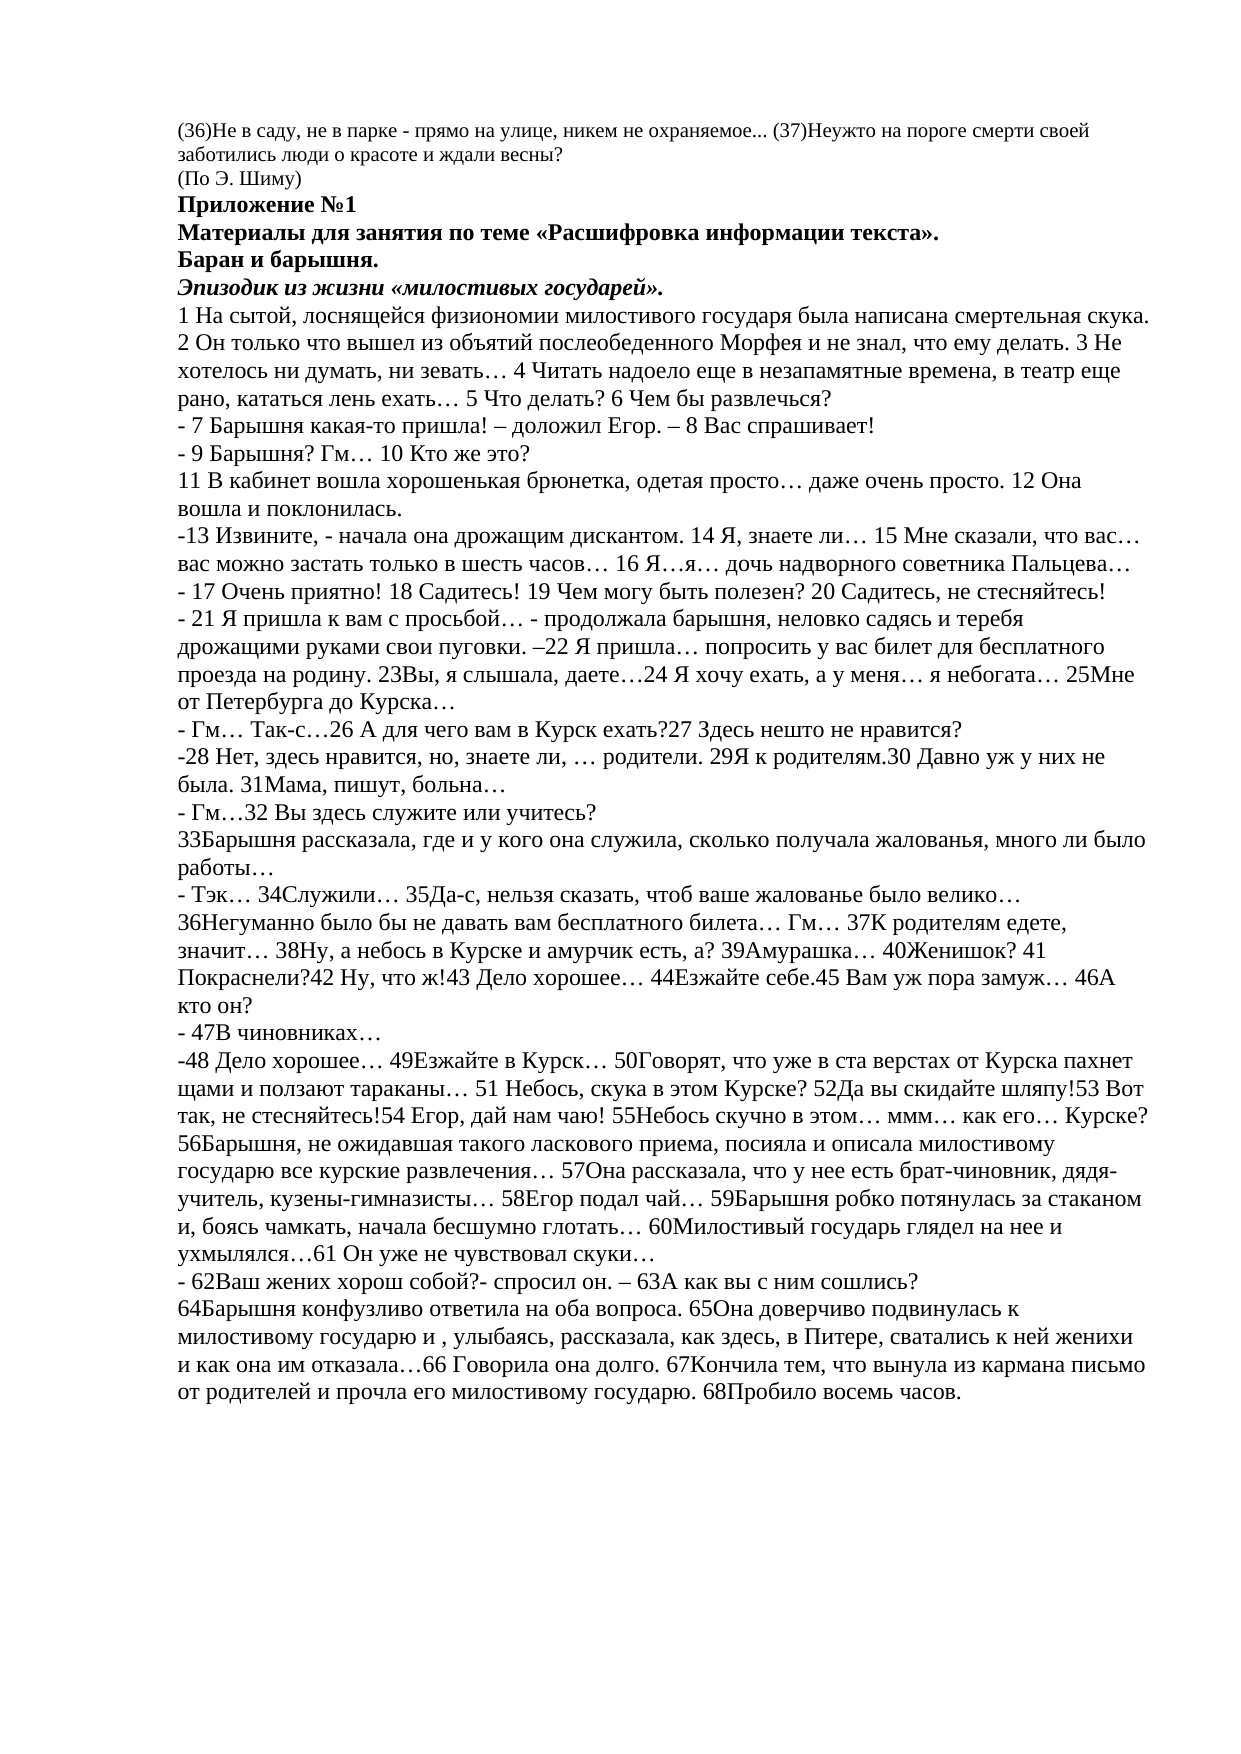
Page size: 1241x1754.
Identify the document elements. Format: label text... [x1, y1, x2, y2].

text -48 Дело хорошее… 49Езжайте в Курск… 50Говорят, что уже в ста верстах от Курска пахнет щами и ползают тараканы… 51 Небось, скука в этом Курске? 52Да вы скидайте шляпу!53 Вот так, не стесняйтесь!54 Егор, дай нам чаю! 55Небось скучно в этом… ммм… как его… Курске? [177, 1046, 1152, 1129]
text - Гм… Так-с…26 А для чего вам в Курск ехать?27 Здесь нешто не нравится? [177, 715, 1152, 742]
text - Тэк… 34Служили… 35Да-с, нельзя сказать, чтоб ваше жалованье было велико… 36Негуманно было бы не давать вам бесплатного билета… Гм… 37К родителям едете, значит… 38Ну, а небось в Курске и амурчик есть, а? 39Амурашка… 40Женишок? 41 Покраснели?42 Ну, что ж!43 Дело хорошее… 44Езжайте себе.45 Вам уж пора замуж… 46А кто он? [177, 880, 1152, 1018]
text - 62Ваш жених хорош собой?- спросил он. – 63А как вы с ним сошлись? [177, 1267, 1152, 1294]
text 11 В кабинет вошла хорошенькая брюнетка, одетая просто… даже очень просто. 12 Она вошла и поклонилась. [177, 466, 1152, 522]
text -13 Извините, - начала она дрожащим дискантом. 14 Я, знаете ли… 15 Мне сказали, что вас… вас можно застать только в шесть часов… 16 Я…я… дочь надворного советника Пальцева… [177, 522, 1152, 577]
text - 7 Барышня какая-то пришла! – доложил Егор. – 8 Вас спрашивает! [177, 411, 1152, 439]
text Эпизодик из жизни «милостивых государей». [177, 273, 1152, 301]
text 1 На сытой, лоснящейся физиономии милостивого государя была написана смертельная скука. 2 Он только что вышел из объятий послеобеденного Морфея и не знал, что ему делать. 3 Не хотелось ни думать, ни зевать… 4 Читать надоело еще в незапамятные времена, в театр еще рано, кататься лень ехать… 5 Что делать? 6 Чем бы развлечься? [177, 301, 1152, 411]
text - 9 Барышня? Гм… 10 Кто же это? [177, 439, 1152, 466]
text (36)Не в саду, не в парке - прямо на улице, никем не охраняемое... (37)Неужто на пороге смерти своей заботились люди о красоте и ждали весны? [177, 118, 1152, 166]
text Приложение №1 [177, 190, 1152, 218]
text Материалы для занятия по теме «Расшифровка информации текста». [177, 218, 1152, 246]
text Баран и барышня. [177, 246, 1152, 273]
text - Гм…32 Вы здесь служите или учитесь? [177, 798, 1152, 825]
text 64Барышня конфузливо ответила на оба вопроса. 65Она доверчиво подвинулась к милостивому государю и , улыбаясь, рассказала, как здесь, в Питере, сватались к ней женихи и как она им отказала…66 Говорила она долго. 67Кончила тем, что вынула из кармана письмо от родителей и прочла его милостивому государю. 68Пробило восемь часов. [177, 1294, 1152, 1405]
text -28 Нет, здесь нравится, но, знаете ли, … родители. 29Я к родителям.30 Давно уж у них не была. 31Мама, пишут, больна… [177, 742, 1152, 798]
text - 47В чиновниках… [177, 1018, 1152, 1046]
text - 21 Я пришла к вам с просьбой… - продолжала барышня, неловко садясь и теребя дрожащими руками свои пуговки. –22 Я пришла… попросить у вас билет для бесплатного проезда на родину. 23Вы, я слышала, даете…24 Я хочу ехать, а у меня… я небогата… 25Мне от Петербурга до Курска… [177, 604, 1152, 715]
text 33Барышня рассказала, где и у кого она служила, сколько получала жалованья, много ли было работы… [177, 825, 1152, 880]
text 56Барышня, не ожидавшая такого ласкового приема, посияла и описала милостивому государю все курские развлечения… 57Она рассказала, что у нее есть брат-чиновник, дядя-учитель, кузены-гимназисты… 58Егор подал чай… 59Барышня робко потянулась за стаканом и, боясь чамкать, начала бесшумно глотать… 60Милостивый государь глядел на нее и ухмылялся…61 Он уже не чувствовал скуки… [177, 1129, 1152, 1267]
text - 17 Очень приятно! 18 Садитесь! 19 Чем могу быть полезен? 20 Садитесь, не стесняйтесь! [177, 577, 1152, 604]
text (По Э. Шиму) [177, 166, 1152, 190]
